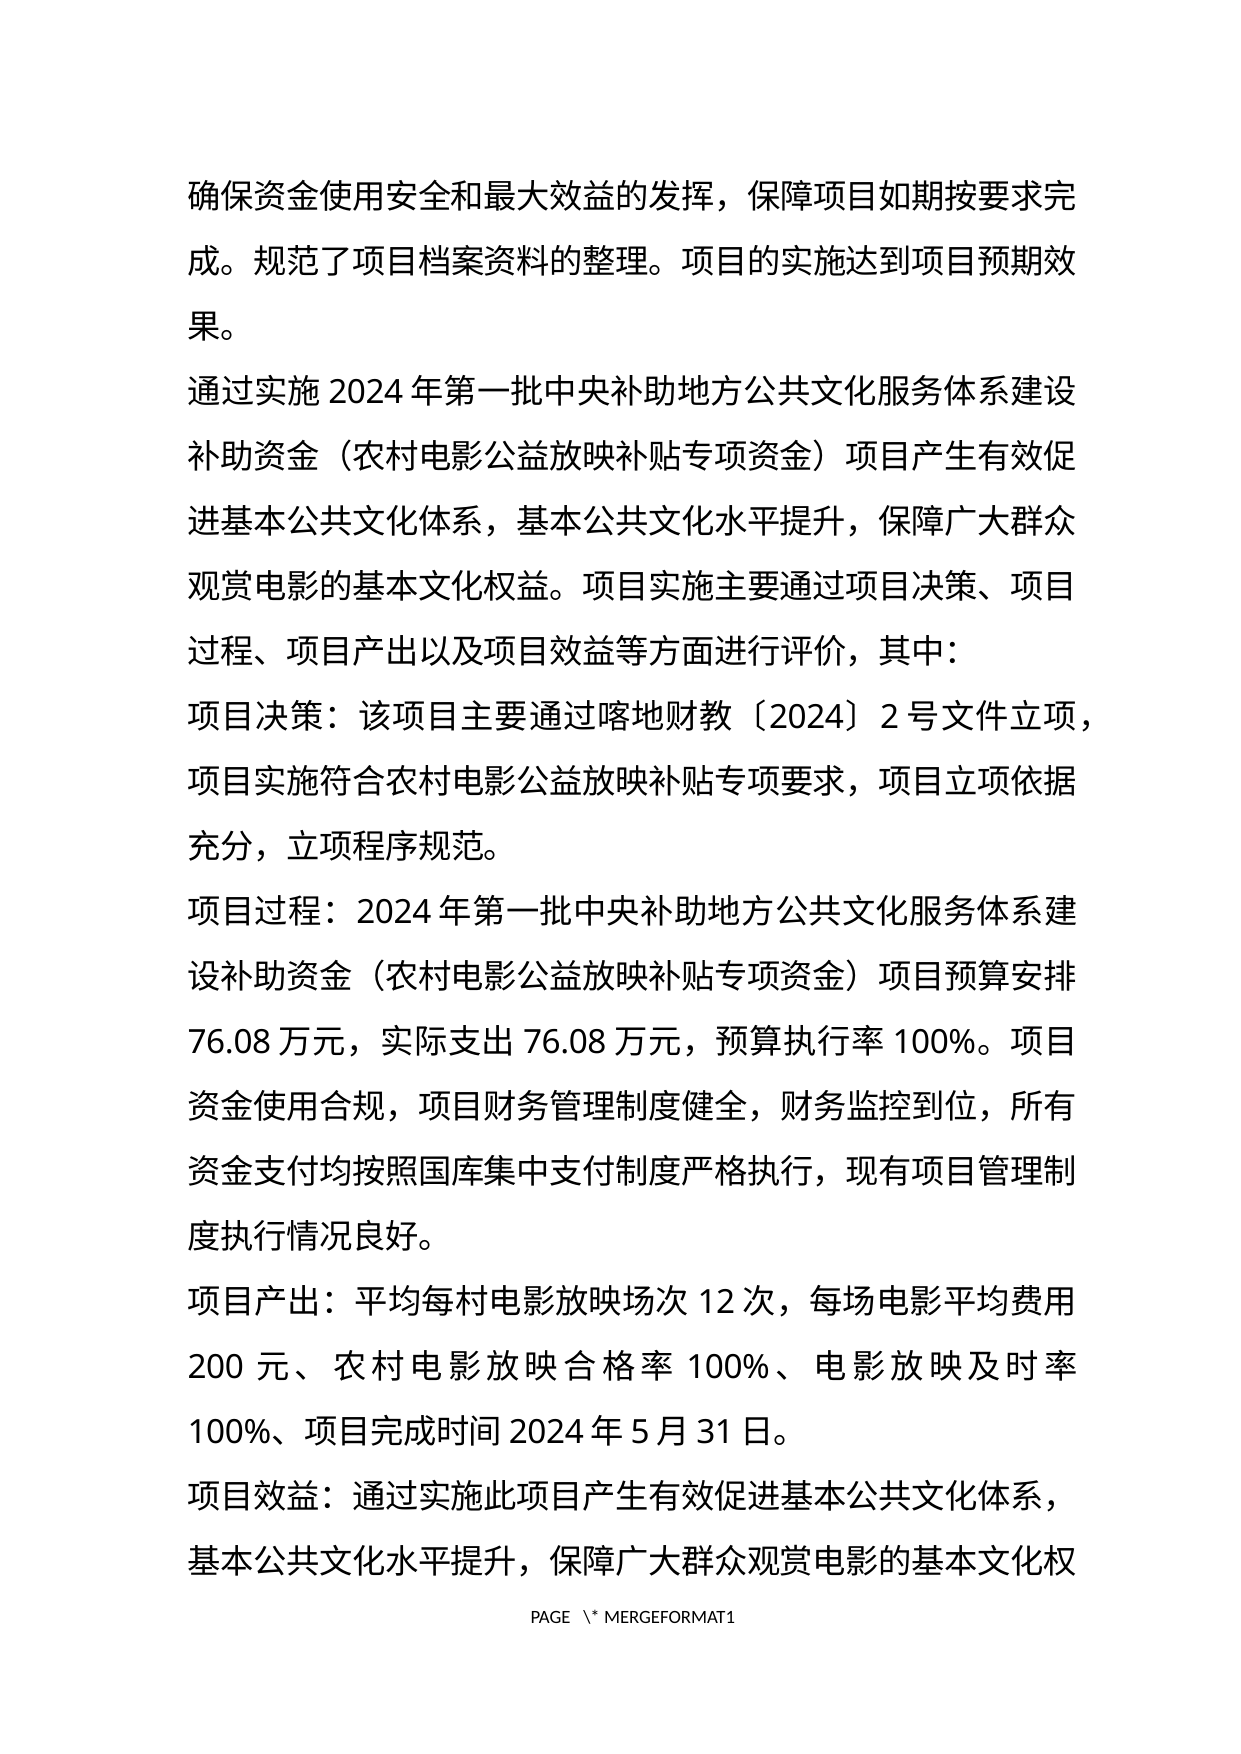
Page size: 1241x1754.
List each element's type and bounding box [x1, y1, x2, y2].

text [187, 162, 1078, 1592]
